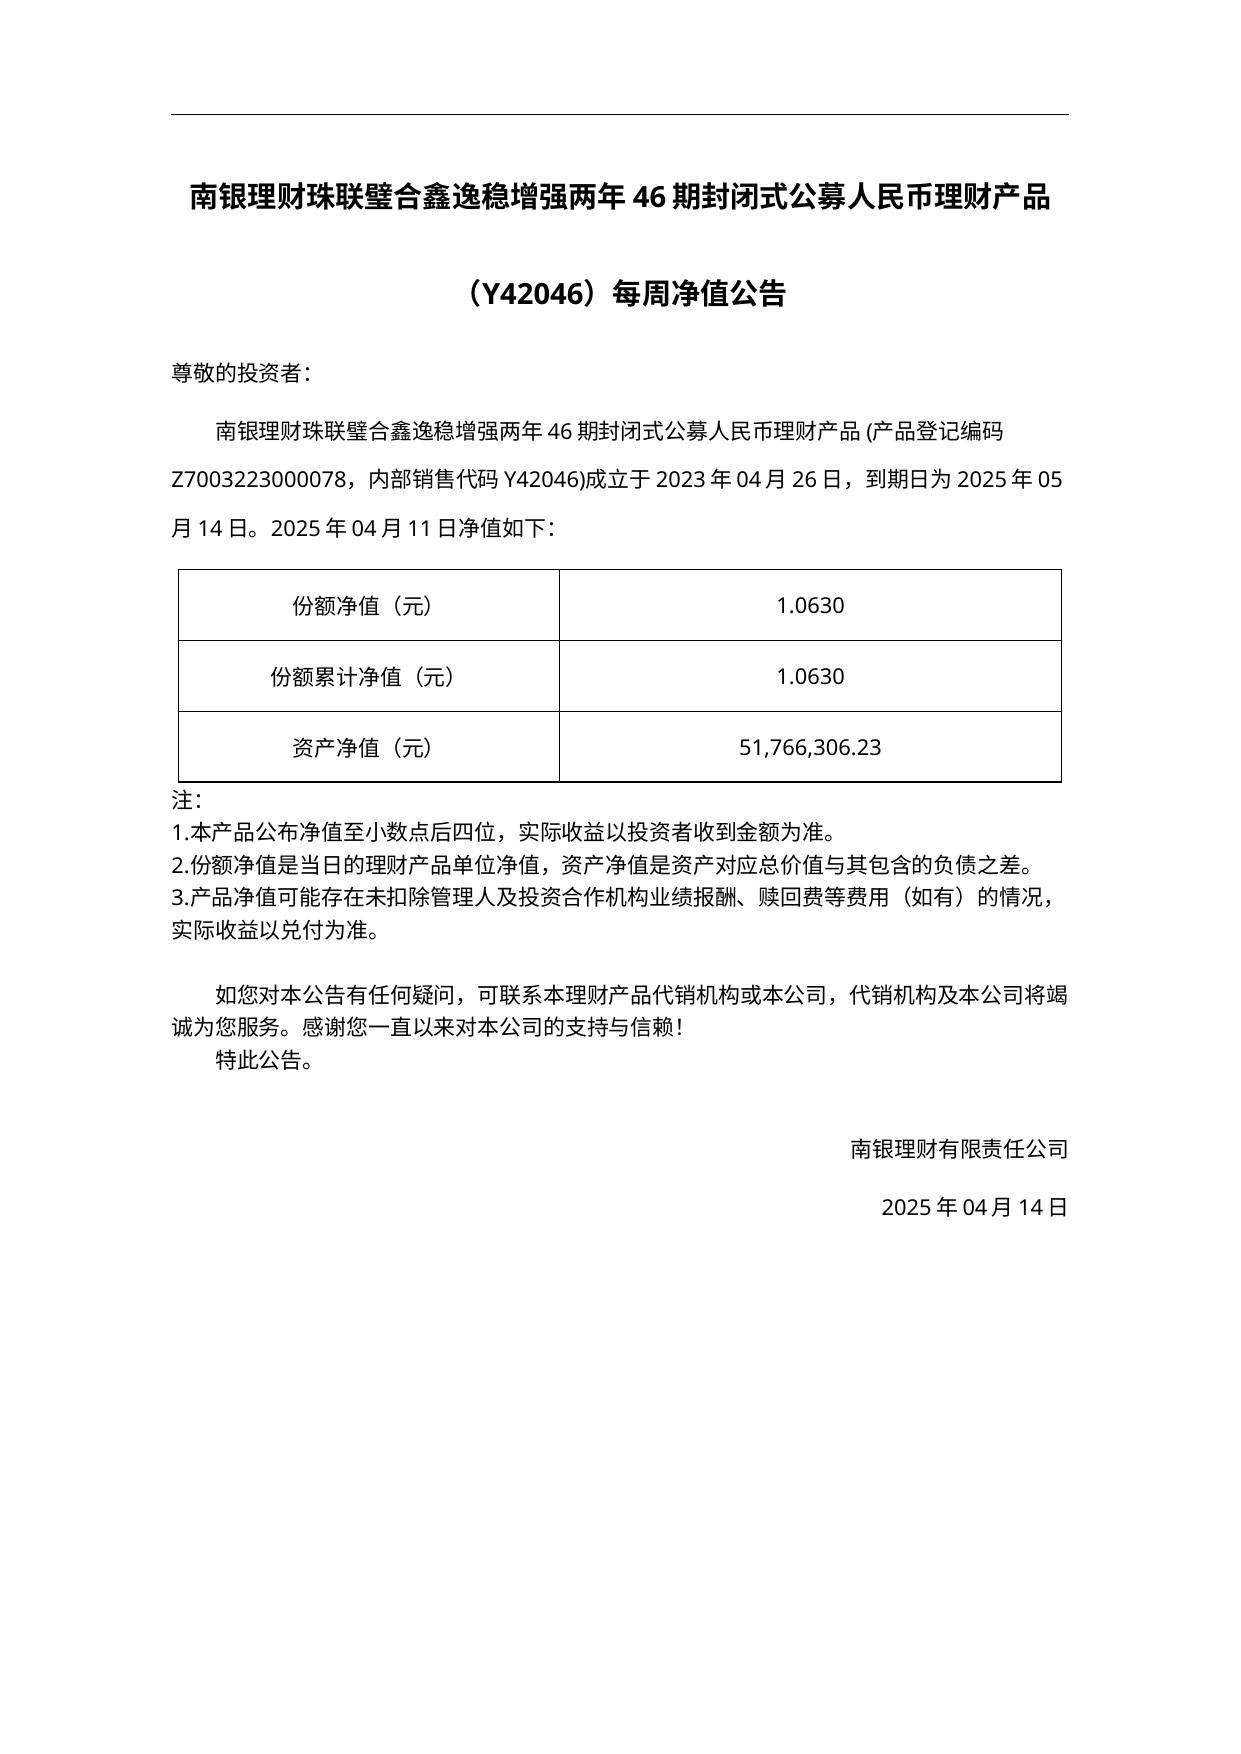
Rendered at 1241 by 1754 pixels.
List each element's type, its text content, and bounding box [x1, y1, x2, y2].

text 南银理财有限责任公司 [171, 1132, 1069, 1164]
text 3.产品净值可能存在未扣除管理人及投资合作机构业绩报酬、赎回费等费用（如有）的情况，实际收益以兑付为准。 [171, 880, 1069, 945]
table_cell 份额累计净值（元） [179, 641, 559, 711]
text 1.本产品公布净值至小数点后四位，实际收益以投资者收到金额为准。 [171, 815, 1069, 847]
table_cell 51,766,306.23 [560, 712, 1061, 781]
text 注： [171, 782, 1069, 815]
text 尊敬的投资者： [171, 355, 1069, 388]
text 2.份额净值是当日的理财产品单位净值，资产净值是资产对应总价值与其包含的负债之差。 [171, 847, 1069, 880]
text 如您对本公告有任何疑问，可联系本理财产品代销机构或本公司，代销机构及本公司将竭诚为您服务。感谢您一直以来对本公司的支持与信赖！ [171, 977, 1069, 1042]
table_cell 资产净值（元） [179, 712, 559, 781]
text 2025年04月14日 [171, 1190, 1069, 1222]
text 特此公告。 [171, 1042, 1069, 1075]
text 南银理财珠联璧合鑫逸稳增强两年46期封闭式公募人民币理财产品 (产品登记编码Z7003223000078，内部销售代码Y42046)成立于2023年04月26日，到期日为2025年05月14日。2025年04月11日净值如下： [171, 413, 1069, 543]
table_header 份额净值（元） [179, 570, 559, 640]
table_cell 1.0630 [560, 641, 1061, 711]
table_header 1.0630 [560, 570, 1061, 640]
text 南银理财珠联璧合鑫逸稳增强两年46期封闭式公募人民币理财产品（Y42046）每周净值公告 [171, 162, 1069, 324]
